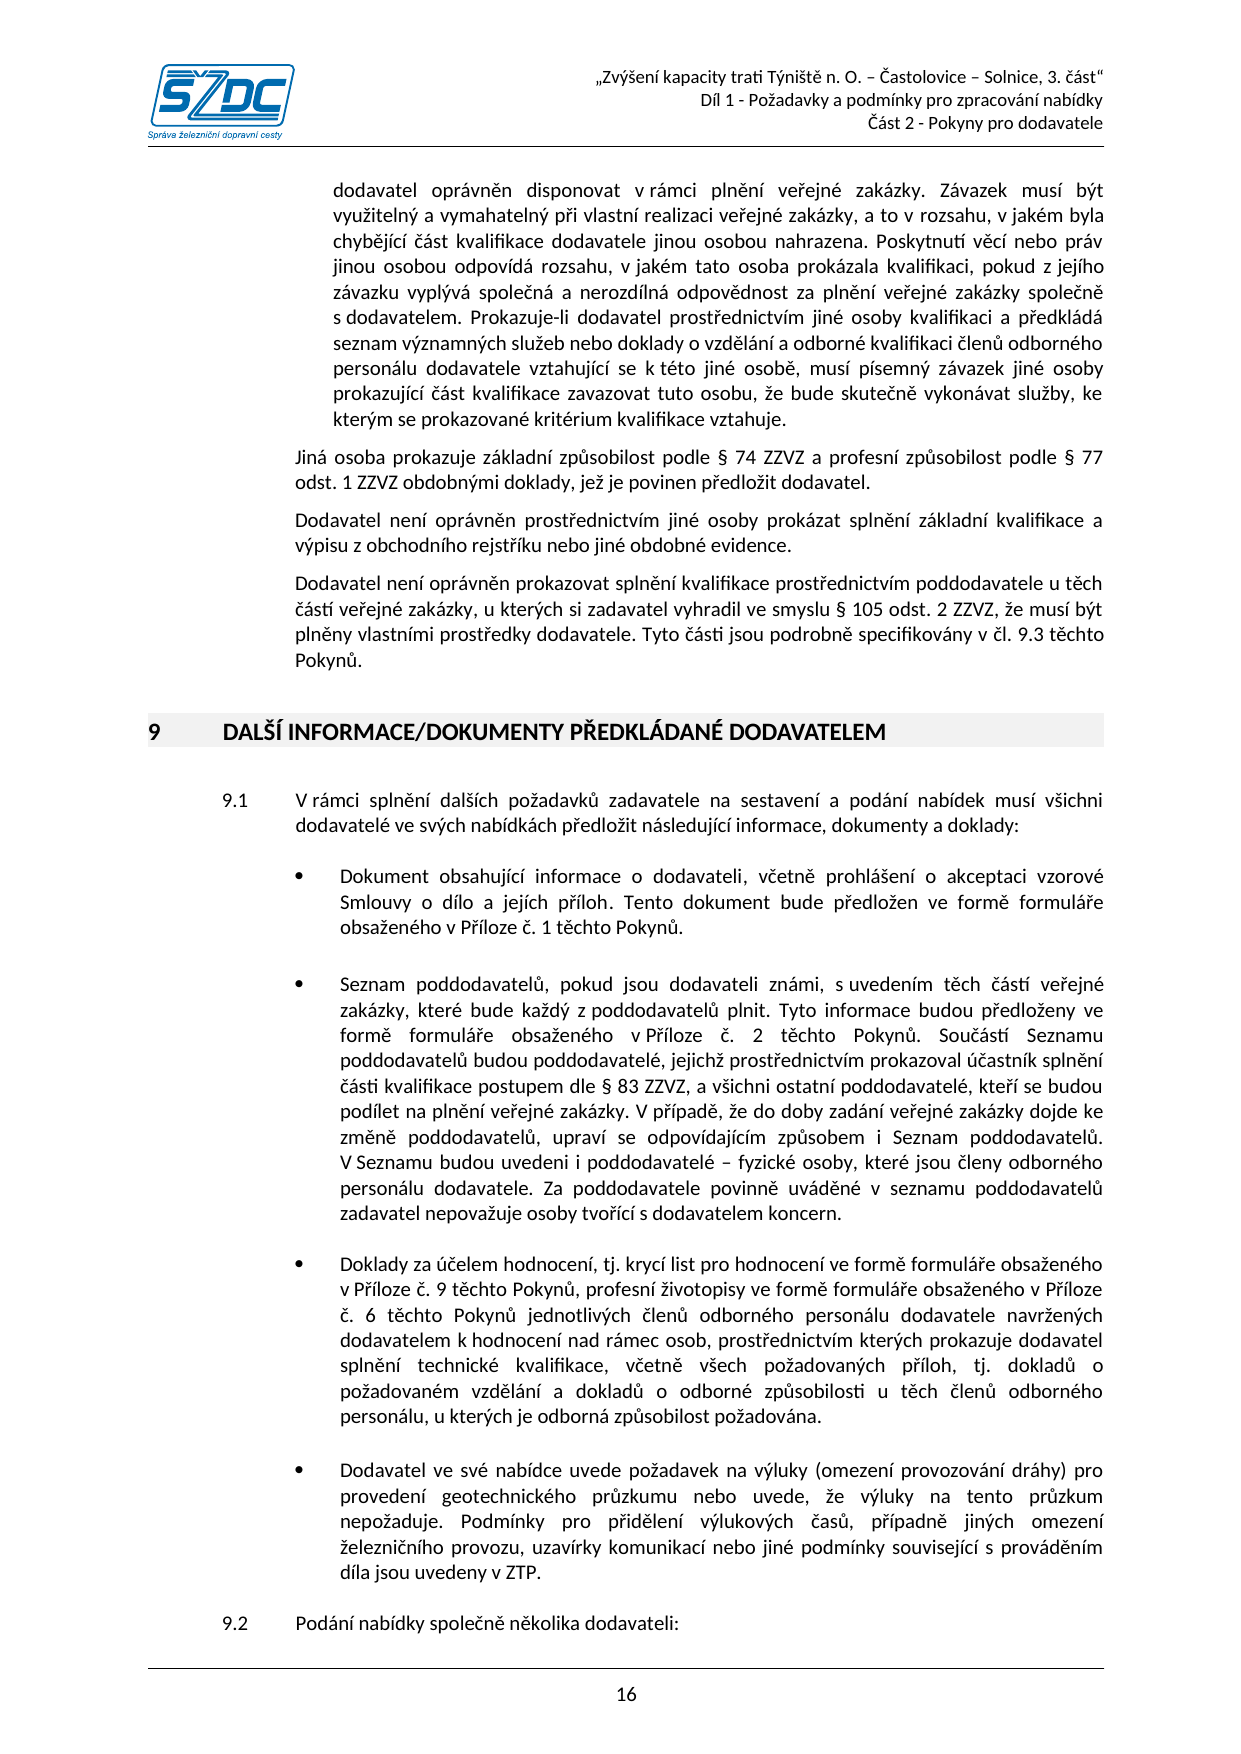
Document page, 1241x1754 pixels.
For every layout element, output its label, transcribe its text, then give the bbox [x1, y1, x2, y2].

text Dodavatel není oprávněn prokazovat splnění kvalifikace prostřednictvím poddodavatele u těch částí veřejné zakázky, u kterých si zadavatel vyhradil ve smyslu § 105 odst. 2 ZZVZ, že musí být plněny vlastními prostředky dodavatele. Tyto části jsou podrobně specifikovány v čl. 9.3 těchto Pokynů. [295, 571, 1104, 672]
list Dokument obsahující informace o dodavateli, včetně prohlášení o akceptaci vzorové Smlouvy o dílo a jejích příloh. Tento dokument bude předložen ve formě formuláře obsaženého v Příloze č. 1 těchto Pokynů. [295, 863, 1104, 940]
text Jiná osoba prokazuje základní způsobilost podle § 74 ZZVZ a profesní způsobilost podle § 77 odst. 1 ZZVZ obdobnými doklady, jež je povinen předložit dodavatel. [295, 444, 1104, 495]
list Podání nabídky společně několika dodavateli: [222, 1610, 1104, 1636]
list V rámci splnění dalších požadavků zadavatele na sestavení a podání nabídek musí všichni dodavatelé ve svých nabídkách předložit následující informace, dokumenty a doklady: [222, 787, 1104, 838]
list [295, 177, 1104, 431]
text Dodavatel není oprávněn prostřednictvím jiné osoby prokázat splnění základní kvalifikace a výpisu z obchodního rejstříku nebo jiné obdobné evidence. [295, 507, 1104, 558]
list Seznam poddodavatelů, pokud jsou dodavateli známi, s uvedením těch částí veřejné zakázky, které bude každý z poddodavatelů plnit. Tyto informace budou předloženy ve formě formuláře obsaženého v Příloze č. 2 těchto Pokynů. Součástí Seznamu poddodavatelů budou poddodavatelé, jejichž prostřednictvím prokazoval účastník splnění části kvalifikace postupem dle § 83 ZZVZ, a všichni ostatní poddodavatelé, kteří se budou podílet na plnění veřejné zakázky. V případě, že do doby zadání veřejné zakázky dojde ke změně poddodavatelů, upraví se odpovídajícím způsobem i Seznam poddodavatelů. V Seznamu budou uvedeni i poddodavatelé – fyzické osoby, které jsou členy odborného personálu dodavatele. Za poddodavatele povinně uváděné v seznamu poddodavatelů zadavatel nepovažuje osoby tvořící s dodavatelem koncern. [295, 971, 1104, 1226]
list Doklady za účelem hodnocení, tj. krycí list pro hodnocení ve formě formuláře obsaženého v Příloze č. 9 těchto Pokynů, profesní životopisy ve formě formuláře obsaženého v Příloze č. 6 těchto Pokynů jednotlivých členů odborného personálu dodavatele navržených dodavatelem k hodnocení nad rámec osob, prostřednictvím kterých prokazuje dodavatel splnění technické kvalifikace, včetně všech požadovaných příloh, tj. dokladů o požadovaném vzdělání a dokladů o odborné způsobilosti u těch členů odborného personálu, u kterých je odborná způsobilost požadována. [295, 1251, 1104, 1429]
subtitle DALŠÍ INFORMACE/DOKUMENTY PŘEDKLÁDANÉ DODAVATELEM [148, 713, 1104, 747]
list Dodavatel ve své nabídce uvede požadavek na výluky (omezení provozování dráhy) pro provedení geotechnického průzkumu nebo uvede, že výluky na tento průzkum nepožaduje. Podmínky pro přidělení výlukových časů, případně jiných omezení železničního provozu, uzavírky komunikací nebo jiné podmínky související s prováděním díla jsou uvedeny v ZTP. [295, 1458, 1104, 1585]
